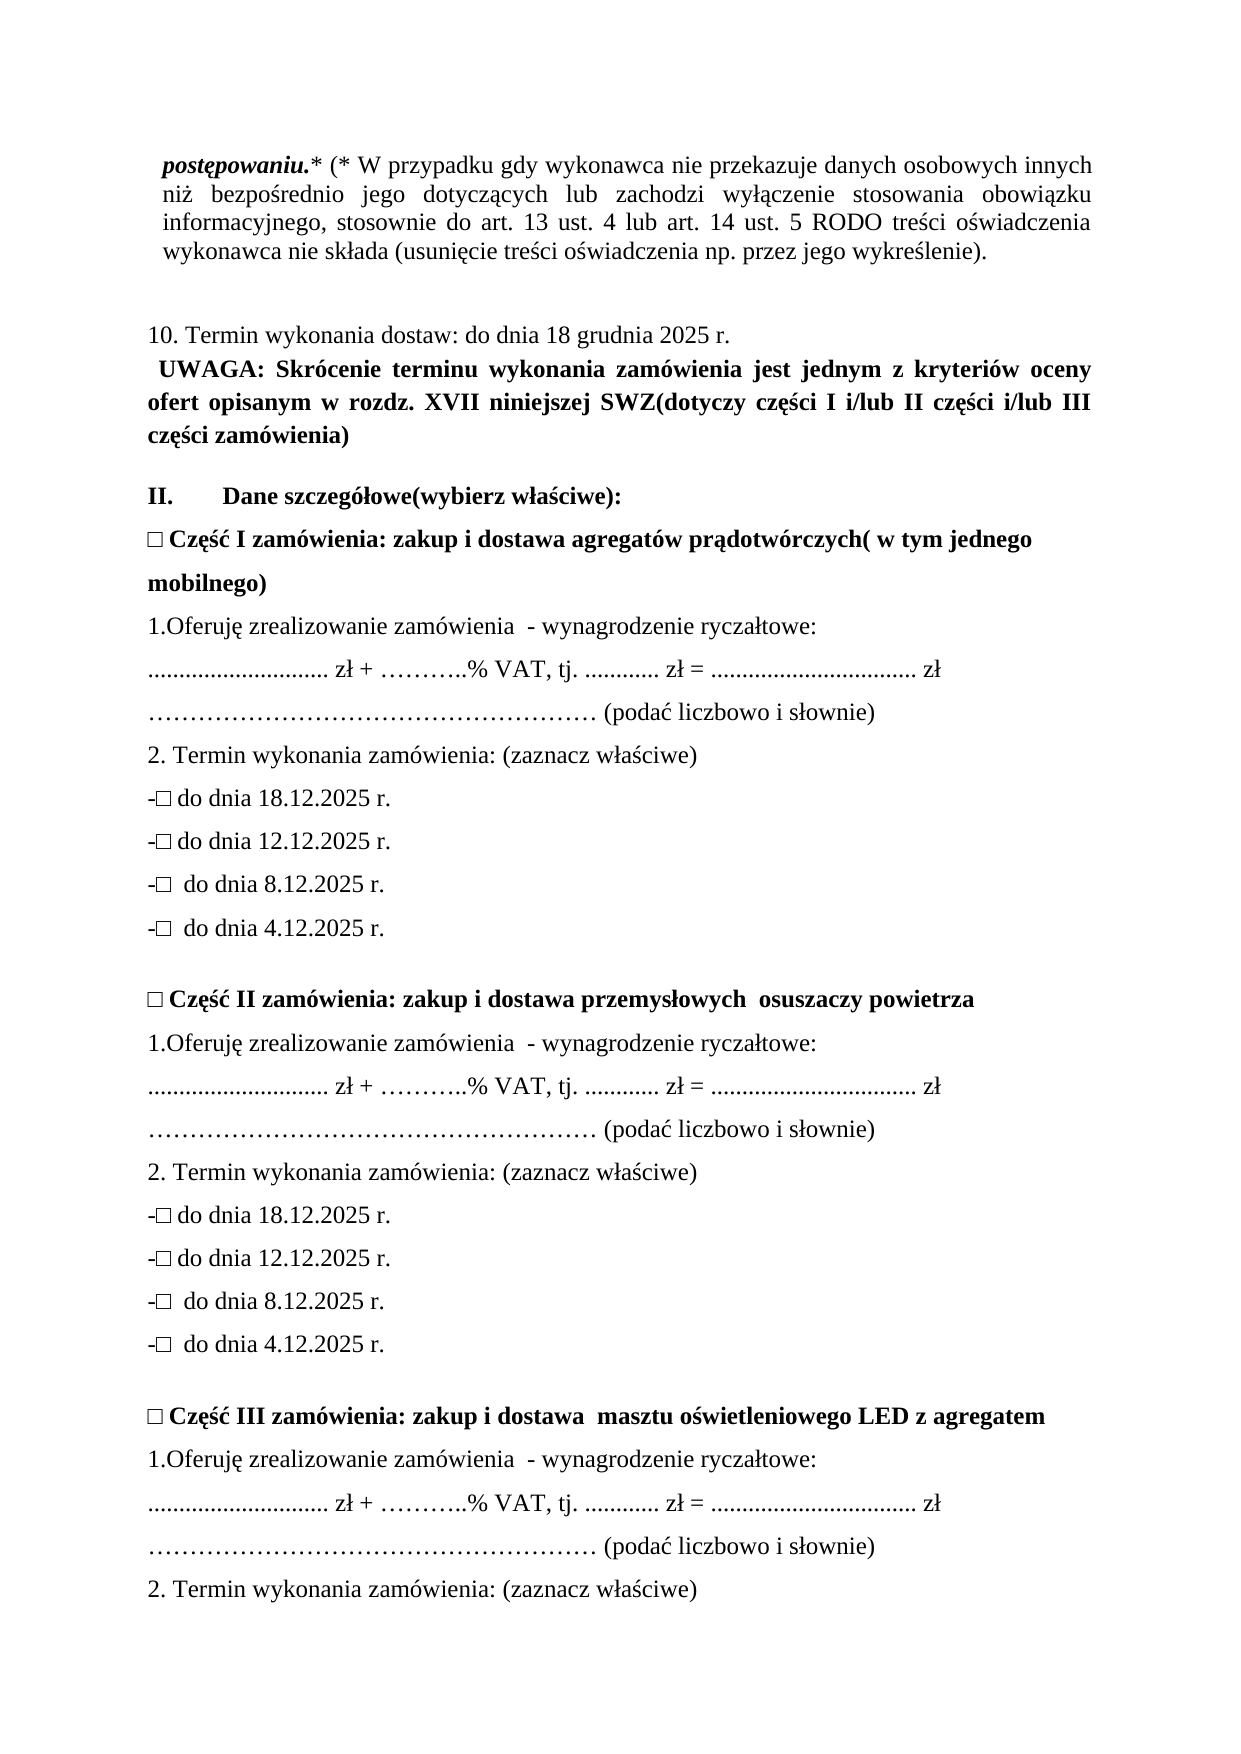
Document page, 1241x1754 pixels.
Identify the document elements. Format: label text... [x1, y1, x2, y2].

text -□ do dnia 4.12.2025 r. [147, 913, 1092, 941]
text -□ do dnia 4.12.2025 r. [147, 1329, 1092, 1358]
text ……………………………………………… (podać liczbowo i słownie) [147, 697, 1092, 726]
text 1.Oferuję zrealizowanie zamówienia - wynagrodzenie ryczałtowe: [147, 611, 1092, 639]
text ……………………………………………… (podać liczbowo i słownie) [147, 1114, 1092, 1143]
text -□ do dnia 8.12.2025 r. [147, 869, 1092, 898]
text 1.Oferuję zrealizowanie zamówienia - wynagrodzenie ryczałtowe: [147, 1028, 1092, 1056]
text UWAGA: Skrócenie terminu wykonania zamówienia jest jednym z kryteriów oceny ofert opisanym w rozdz. XVII niniejszej SWZ(dotyczy części I i/lub II części i/lub III części zamówienia) [147, 354, 1092, 448]
text 1.Oferuję zrealizowanie zamówienia - wynagrodzenie ryczałtowe: [147, 1444, 1092, 1473]
text □ Część I zamówienia: zakup i dostawa agregatów prądotwórczych( w tym jednego mobilnego) [147, 524, 1092, 596]
text 2. Termin wykonania zamówienia: (zaznacz właściwe) [147, 1157, 1092, 1186]
text -□ do dnia 18.12.2025 r. [147, 783, 1092, 812]
text 2. Termin wykonania zamówienia: (zaznacz właściwe) [147, 740, 1092, 769]
text ............................. zł + ………..% VAT, tj. ............ zł = ................................. zł [147, 1488, 1092, 1516]
text 10. Termin wykonania dostaw: do dnia 18 grudnia 2025 r. [147, 321, 1092, 349]
text ............................. zł + ………..% VAT, tj. ............ zł = ................................. zł [147, 1071, 1092, 1099]
text □ Część II zamówienia: zakup i dostawa przemysłowych osuszaczy powietrza [147, 984, 1092, 1013]
text -□ do dnia 18.12.2025 r. [147, 1200, 1092, 1229]
text ……………………………………………… (podać liczbowo i słownie) [147, 1531, 1092, 1559]
text -□ do dnia 8.12.2025 r. [147, 1286, 1092, 1315]
text □ Część III zamówienia: zakup i dostawa masztu oświetleniowego LED z agregatem [147, 1401, 1092, 1430]
text ............................. zł + ………..% VAT, tj. ............ zł = ................................. zł [147, 654, 1092, 683]
text -□ do dnia 12.12.2025 r. [147, 1243, 1092, 1272]
text 2. Termin wykonania zamówienia: (zaznacz właściwe) [147, 1574, 1092, 1603]
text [147, 150, 1092, 265]
list Dane szczegółowe(wybierz właściwe): [147, 481, 1092, 510]
text -□ do dnia 12.12.2025 r. [147, 826, 1092, 855]
